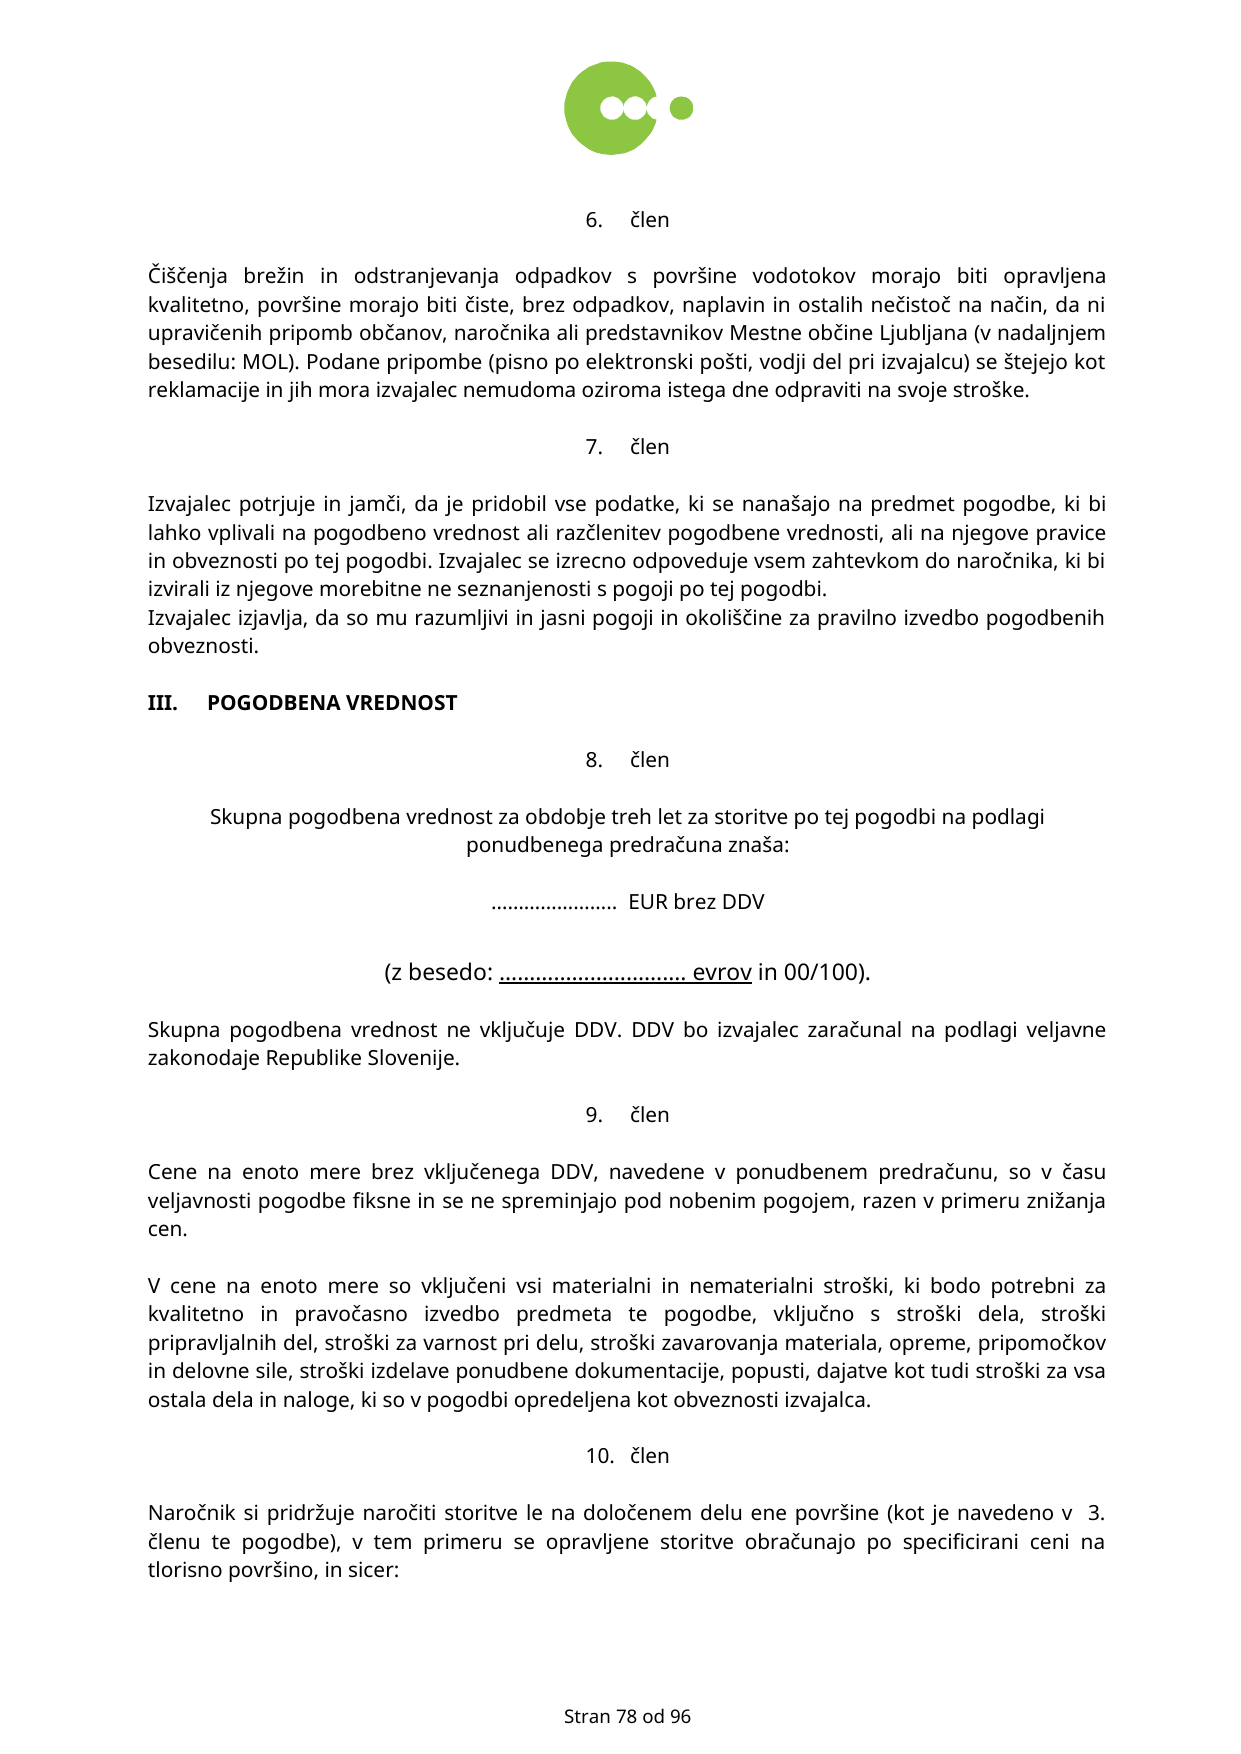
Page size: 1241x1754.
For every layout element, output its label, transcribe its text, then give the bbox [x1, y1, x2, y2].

text Izvajalec potrjuje in jamči, da je pridobil vse podatke, ki se nanašajo na predmet pogodbe, ki bi lahko vplivali na pogodbeno vrednost ali razčlenitev pogodbene vrednosti, ali na njegove pravice in obveznosti po tej pogodbi. Izvajalec se izrecno odpoveduje vsem zahtevkom do naročnika, ki bi izvirali iz njegove morebitne ne seznanjenosti s pogoji po tej pogodbi. [148, 489, 1107, 603]
text Cene na enoto mere brez vključenega DDV, navedene v ponudbenem predračunu, so v času veljavnosti pogodbe fiksne in se ne spreminjajo pod nobenim pogojem, razen v primeru znižanja cen. [148, 1157, 1107, 1243]
text Čiščenja brežin in odstranjevanja odpadkov s površine vodotokov morajo biti opravljena kvalitetno, površine morajo biti čiste, brez odpadkov, naplavin in ostalih nečistoč na način, da ni upravičenih pripomb občanov, naročnika ali predstavnikov Mestne občine Ljubljana (v nadaljnjem besedilu: MOL). Podane pripombe (pisno po elektronski pošti, vodji del pri izvajalcu) se štejejo kot reklamacije in jih mora izvajalec nemudoma oziroma istega dne odpraviti na svoje stroške. [148, 262, 1107, 404]
text Izvajalec izjavlja, da so mu razumljivi in jasni pogoji in okoliščine za pravilno izvedbo pogodbenih obveznosti. [148, 603, 1107, 660]
text Naročnik si pridržuje naročiti storitve le na določenem delu ene površine (kot je navedeno v 3. členu te pogodbe), v tem primeru se opravljene storitve obračunajo po specificirani ceni na tlorisno površino, in sicer: [148, 1498, 1107, 1584]
text Skupna pogodbena vrednost za obdobje treh let za storitve po tej pogodbi na podlagi ponudbenega predračuna znaša: [148, 802, 1107, 859]
list člen [148, 1442, 1107, 1470]
list POGODBENA VREDNOST [148, 688, 1107, 717]
text V cene na enoto mere so vključeni vsi materialni in nematerialni stroški, ki bodo potrebni za kvalitetno in pravočasno izvedbo predmeta te pogodbe, vključno s stroški dela, stroški pripravljalnih del, stroški za varnost pri delu, stroški zavarovanja materiala, opreme, pripomočkov in delovne sile, stroški izdelave ponudbene dokumentacije, popusti, dajatve kot tudi stroški za vsa ostala dela in naloge, ki so v pogodbi opredeljena kot obveznosti izvajalca. [148, 1271, 1107, 1413]
list člen [148, 432, 1107, 461]
list člen [148, 205, 1107, 233]
text ………………….. EUR brez DDV [148, 887, 1107, 916]
list člen [148, 1100, 1107, 1129]
list člen [148, 745, 1107, 773]
text (z besedo: …………………………. evrov in 00/100). [148, 955, 1107, 987]
text Skupna pogodbena vrednost ne vključuje DDV. DDV bo izvajalec zaračunal na podlagi veljavne zakonodaje Republike Slovenije. [148, 1015, 1107, 1072]
